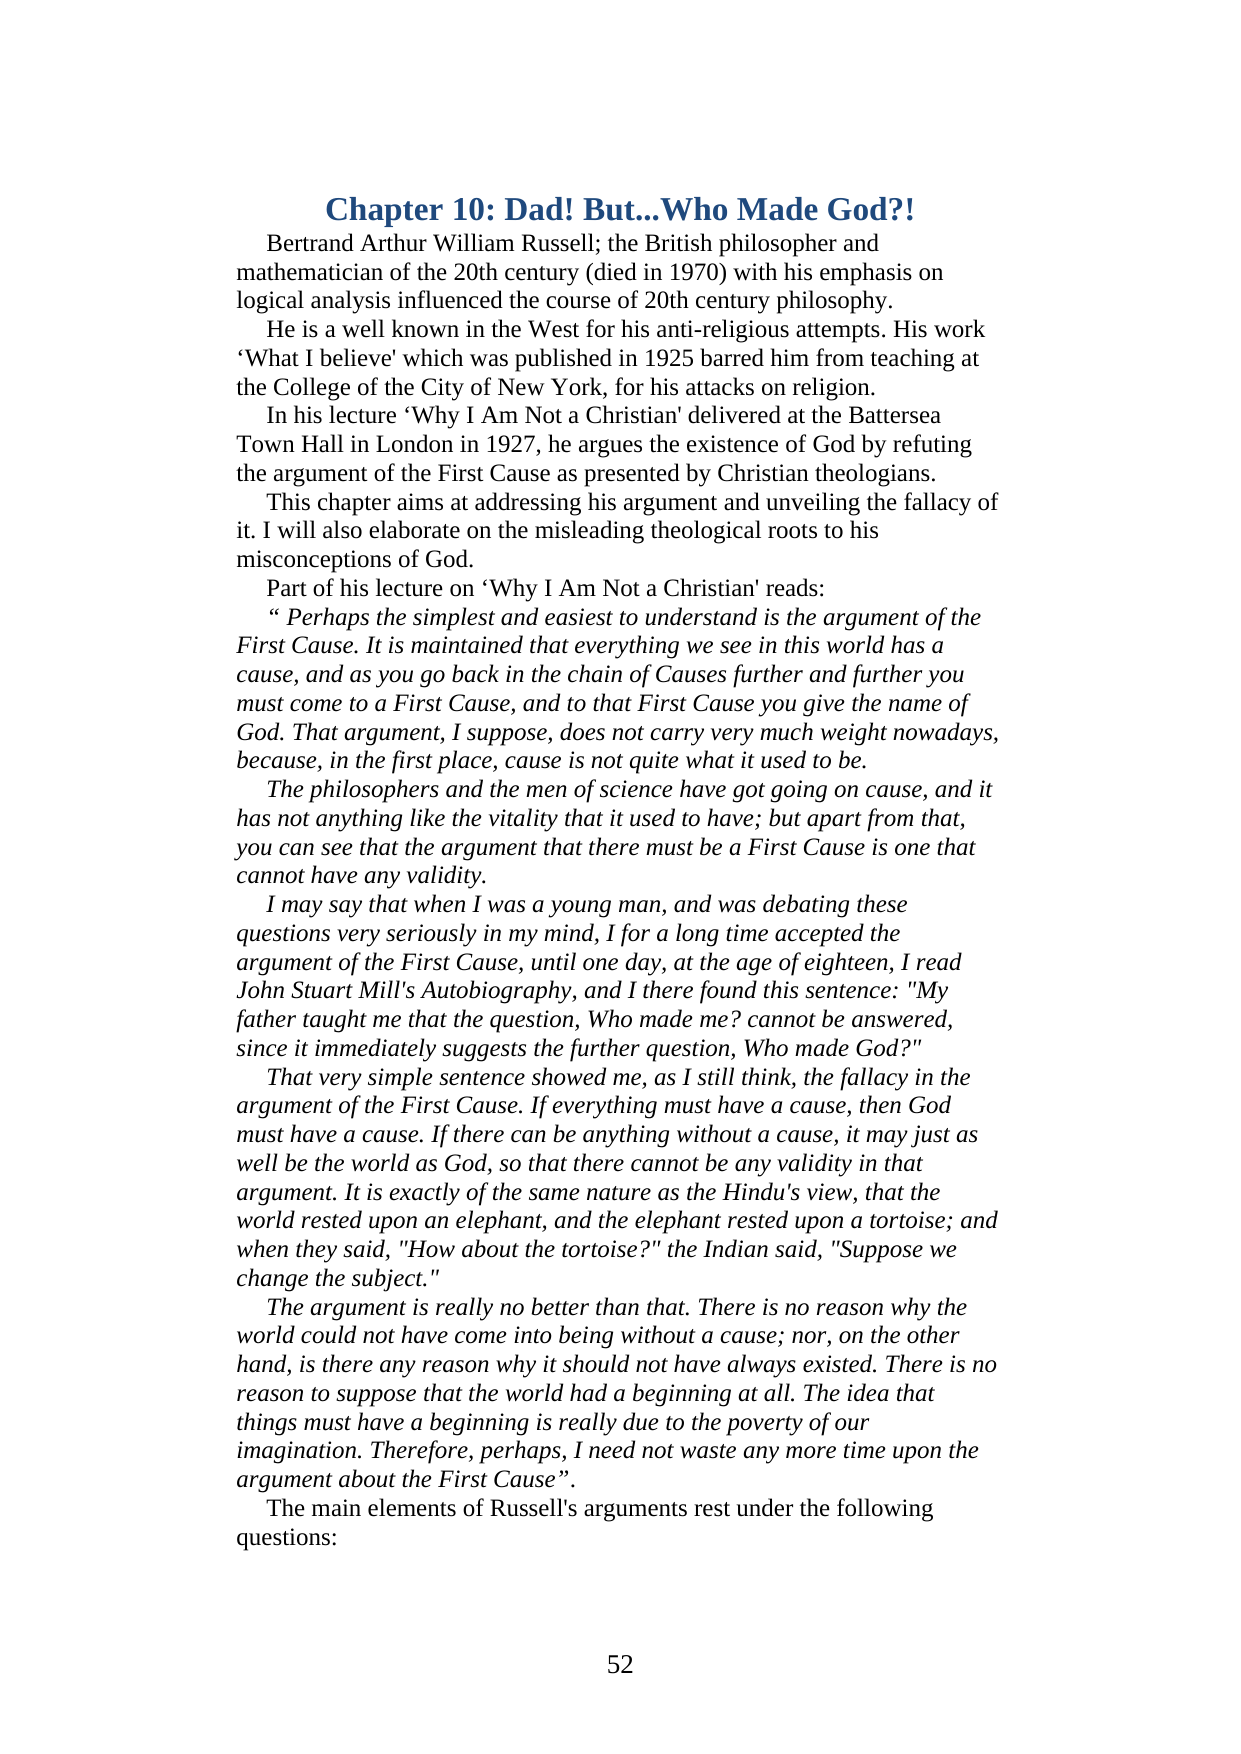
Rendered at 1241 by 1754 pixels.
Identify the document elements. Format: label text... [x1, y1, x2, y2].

text That very simple sentence showed me, as I still think, the fallacy in the argument of the First Cause. If everything must have a cause, then God must have a cause. If there can be anything without a cause, it may just as well be the world as God, so that there cannot be any validity in that argument. It is exactly of the same nature as the Hindu's view, that the world rested upon an elephant, and the elephant rested upon a tortoise; and when they said, "How about the tortoise?" the Indian said, "Suppose we change the subject." [236, 1062, 1004, 1292]
text The main elements of Russell's arguments rest under the following questions: [236, 1493, 1004, 1551]
text The argument is really no better than that. There is no reason why the world could not have come into being without a cause; nor, on the other hand, is there any reason why it should not have always existed. There is no reason to suppose that the world had a beginning at all. The idea that things must have a beginning is really due to the poverty of our imagination. Therefore, perhaps, I need not waste any more time upon the argument about the First Cause”. [236, 1292, 1004, 1493]
text Bertrand Arthur William Russell; the British philosopher and mathematician of the 20th century (died in 1970) with his emphasis on logical analysis influenced the course of 20th century philosophy. [236, 228, 1004, 314]
text “ Perhaps the simplest and easiest to understand is the argument of the First Cause. It is maintained that everything we see in this world has a cause, and as you go back in the chain of Causes further and further you must come to a First Cause, and to that First Cause you give the name of God. That argument, I suppose, does not carry very much weight nowadays, because, in the first place, cause is not quite what it used to be. [236, 602, 1004, 774]
text I may say that when I was a young man, and was debating these questions very seriously in my mind, I for a long time accepted the argument of the First Cause, until one day, at the age of eighteen, I read John Stuart Mill's Autobiography, and I there found this sentence: "My father taught me that the question, Who made me? cannot be answered, since it immediately suggests the further question, Who made God?" [236, 889, 1004, 1062]
subtitle Chapter 10: Dad! But...Who Made God?! [236, 190, 1004, 228]
text This chapter aims at addressing his argument and unveiling the fallacy of it. I will also elaborate on the misleading theological roots to his misconceptions of God. [236, 487, 1004, 573]
text In his lecture ‘Why I Am Not a Christian' delivered at the Battersea Town Hall in London in 1927, he argues the existence of God by refuting the argument of the First Cause as presented by Christian theologians. [236, 401, 1004, 487]
text The philosophers and the men of science have got going on cause, and it has not anything like the vitality that it used to have; but apart from that, you can see that the argument that there must be a First Cause is one that cannot have any validity. [236, 774, 1004, 889]
text He is a well known in the West for his anti-religious attempts. His work ‘What I believe' which was published in 1925 barred him from teaching at the College of the City of New York, for his attacks on religion. [236, 314, 1004, 401]
text Part of his lecture on ‘Why I Am Not a Christian' reads: [236, 573, 1004, 602]
